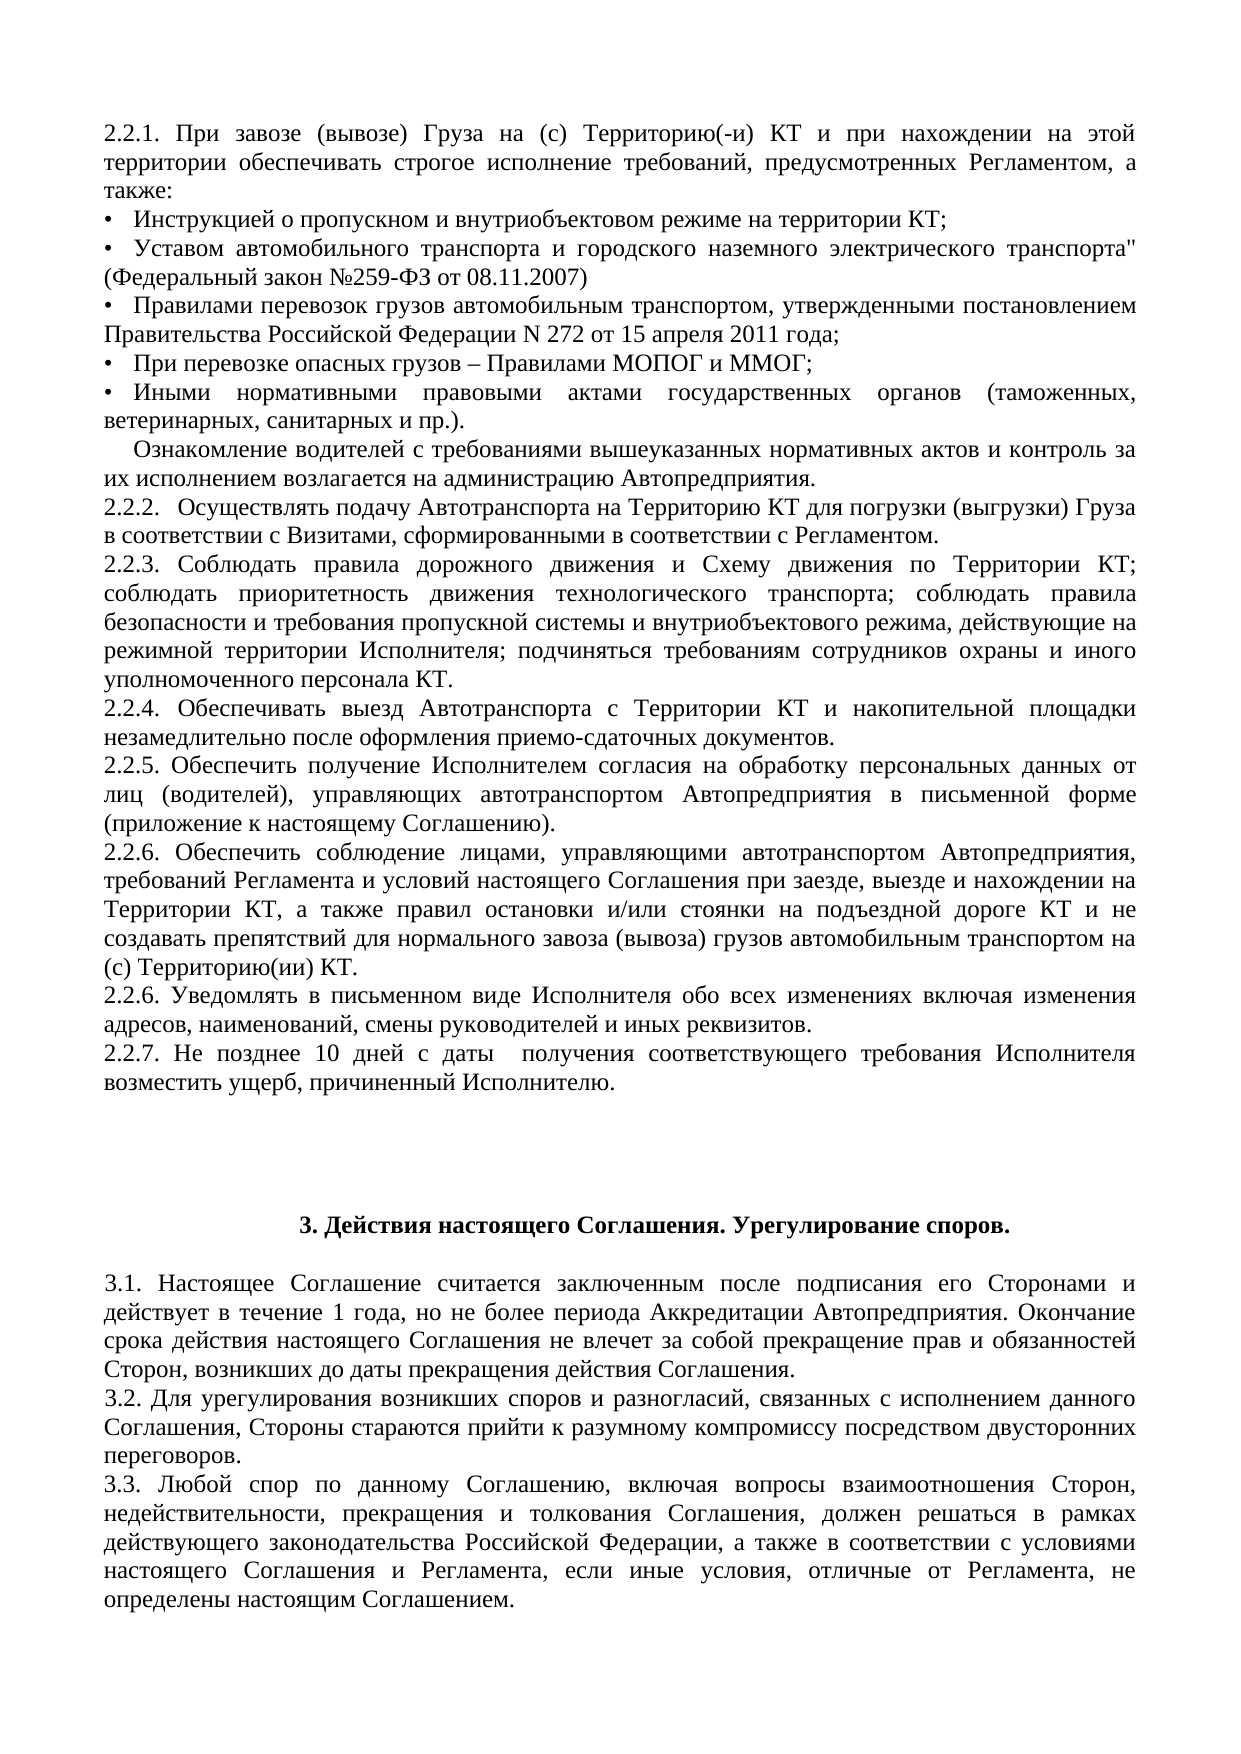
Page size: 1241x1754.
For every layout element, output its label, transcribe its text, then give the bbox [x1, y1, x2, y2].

text 2.2.4. Обеспечивать выезд Автотранспорта с Территории КТ и накопительной площадки незамедлительно после оформления приемо-сдаточных документов. [103, 693, 1137, 751]
text • При перевозке опасных грузов – Правилами МОПОГ и ММОГ; [103, 348, 1137, 377]
text 2.2.6. Обеспечить соблюдение лицами, управляющими автотранспортом Автопредприятия, требований Регламента и условий настоящего Соглашения при заезде, выезде и нахождении на Территории КТ, а также правил остановки и/или стоянки на подъездной дороге КТ и не создавать препятствий для нормального завоза (вывоза) грузов автомобильным транспортом на (с) Территорию(ии) КТ. [103, 837, 1137, 981]
text 3. Действия настоящего Соглашения. Урегулирование споров. [172, 1211, 1137, 1239]
text 2.2.2. Осуществлять подачу Автотранспорта на Территорию КТ для погрузки (выгрузки) Груза в соответствии с Визитами, сформированными в соответствии с Регламентом. [103, 492, 1137, 549]
text • Инструкцией о пропускном и внутриобъектовом режиме на территории КТ; [103, 204, 1137, 233]
text • Правилами перевозок грузов автомобильным транспортом, утвержденными постановлением Правительства Российской Федерации N 272 от 15 апреля 2011 года; [103, 291, 1137, 348]
text 3.3. Любой спор по данному Соглашению, включая вопросы взаимоотношения Сторон, недействительности, прекращения и толкования Соглашения, должен решаться в рамках действующего законодательства Российской Федерации, а также в соответствии с условиями настоящего Соглашения и Регламента, если иные условия, отличные от Регламента, не определены настоящим Соглашением. [103, 1469, 1137, 1613]
text • Уставом автомобильного транспорта и городского наземного электрического транспорта" (Федеральный закон №259-ФЗ от 08.11.2007) [103, 233, 1137, 291]
text 2.2.3. Соблюдать правила дорожного движения и Схему движения по Территории КТ; соблюдать приоритетность движения технологического транспорта; соблюдать правила безопасности и требования пропускной системы и внутриобъектового режима, действующие на режимной территории Исполнителя; подчиняться требованиям сотрудников охраны и иного уполномоченного персонала КТ. [103, 549, 1137, 693]
text 3.1. Настоящее Соглашение считается заключенным после подписания его Сторонами и действует в течение 1 года, но не более периода Аккредитации Автопредприятия. Окончание срока действия настоящего Соглашения не влечет за собой прекращение прав и обязанностей Сторон, возникших до даты прекращения действия Соглашения. [103, 1268, 1137, 1383]
text 2.2.1. При завозе (вывозе) Груза на (с) Территорию(-и) КТ и при нахождении на этой территории обеспечивать строгое исполнение требований, предусмотренных Регламентом, а также: [103, 118, 1137, 204]
text 2.2.5. Обеспечить получение Исполнителем согласия на обработку персональных данных от лиц (водителей), управляющих автотранспортом Автопредприятия в письменной форме (приложение к настоящему Соглашению). [103, 751, 1137, 837]
text • Иными нормативными правовыми актами государственных органов (таможенных, ветеринарных, санитарных и пр.). [103, 377, 1137, 434]
text 2.2.6. Уведомлять в письменном виде Исполнителя обо всех изменениях включая изменения адресов, наименований, смены руководителей и иных реквизитов. [103, 981, 1137, 1038]
text 3.2. Для урегулирования возникших споров и разногласий, связанных с исполнением данного Соглашения, Стороны стараются прийти к разумному компромиссу посредством двусторонних переговоров. [103, 1383, 1137, 1469]
text Ознакомление водителей с требованиями вышеуказанных нормативных актов и контроль за их исполнением возлагается на администрацию Автопредприятия. [103, 434, 1137, 492]
text 2.2.7. Не позднее 10 дней с даты получения соответствующего требования Исполнителя возместить ущерб, причиненный Исполнителю. [103, 1038, 1137, 1096]
